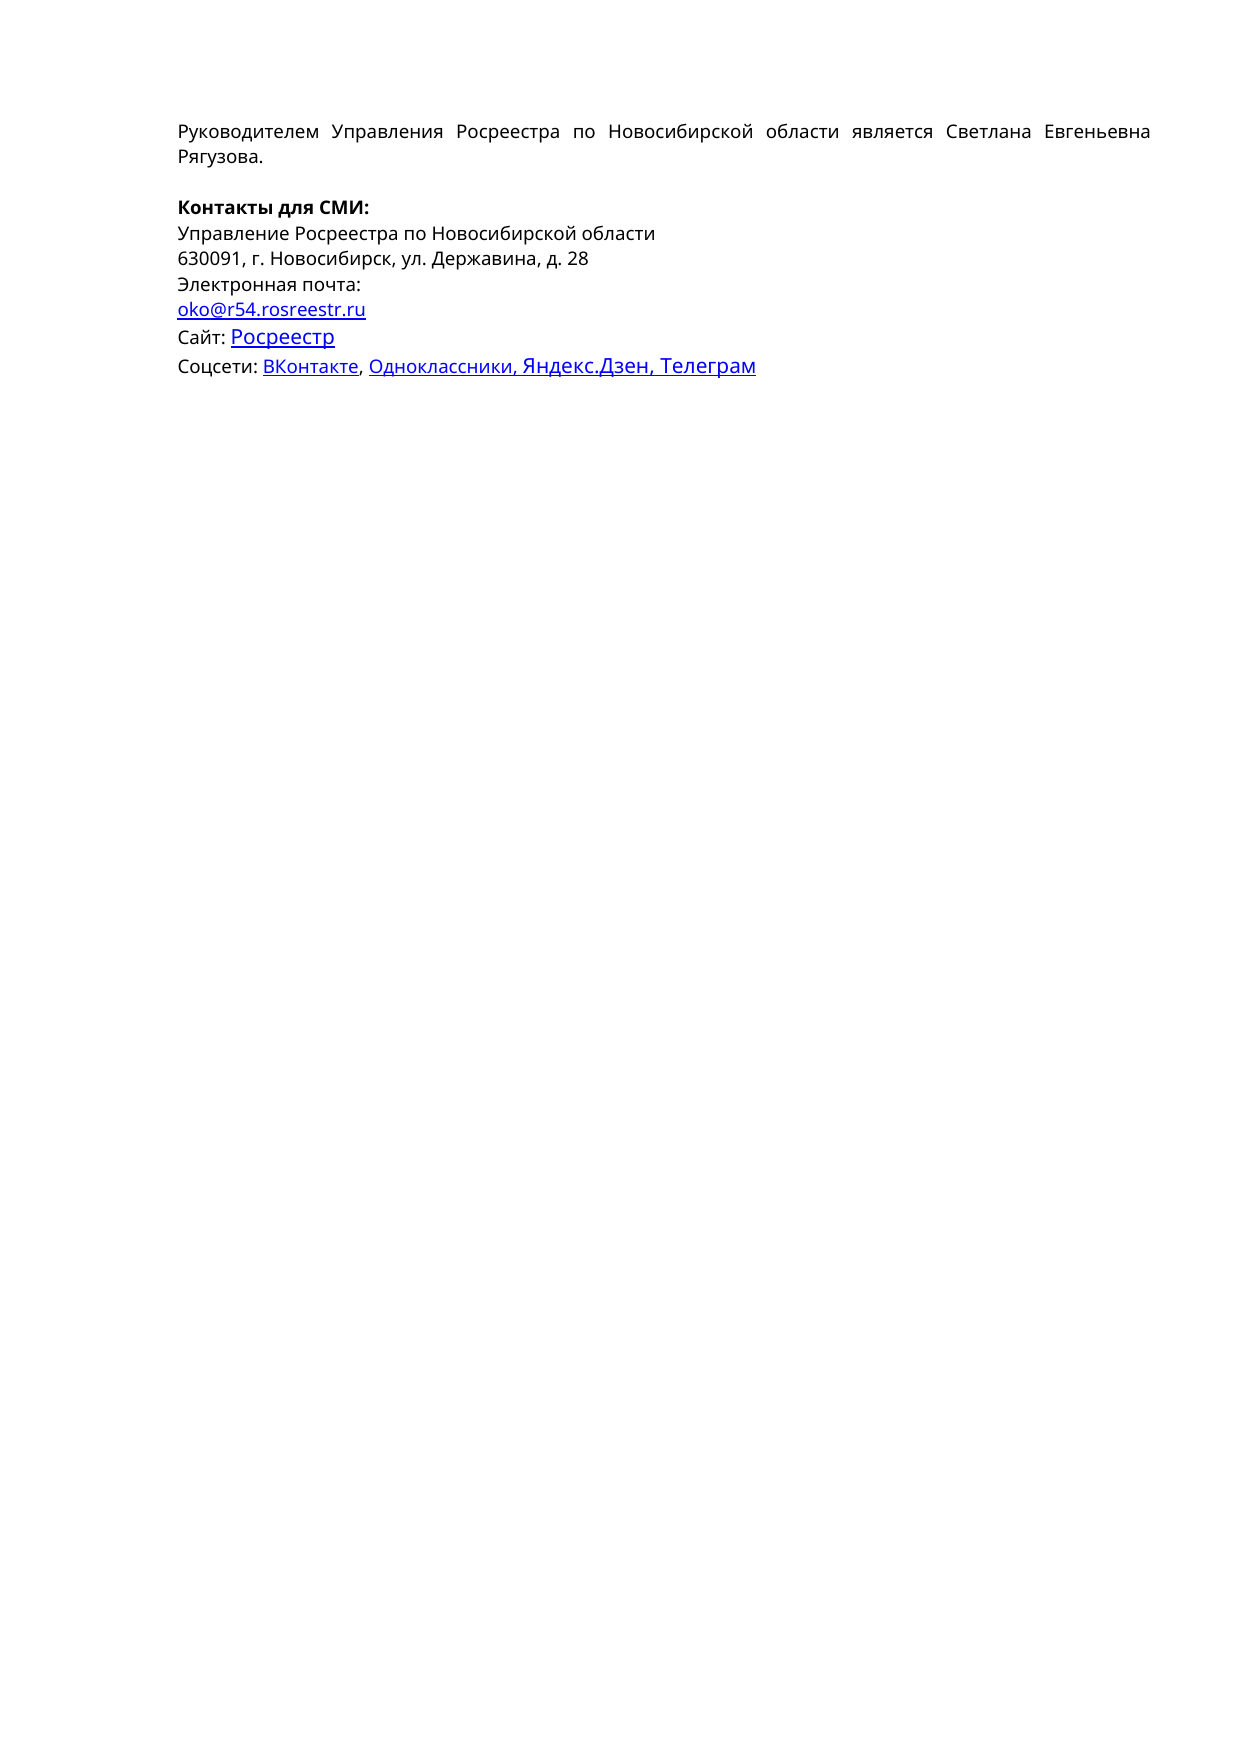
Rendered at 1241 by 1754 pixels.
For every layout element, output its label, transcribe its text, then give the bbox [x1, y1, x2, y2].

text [177, 118, 1152, 169]
text Управление Росреестра по Новосибирской области [177, 220, 1152, 246]
text Электронная почта: [177, 271, 1152, 297]
text Контакты для СМИ: [177, 195, 1152, 220]
text 630091, г. Новосибирск, ул. Державина, д. 28 [177, 246, 1152, 271]
text oko@r54.rosreestr.ru [177, 297, 1152, 322]
text Сайт: Росреестр [177, 322, 1152, 351]
text Соцсети: ВКонтакте, Одноклассники, Яндекс.Дзен, Телеграм [177, 351, 1152, 379]
